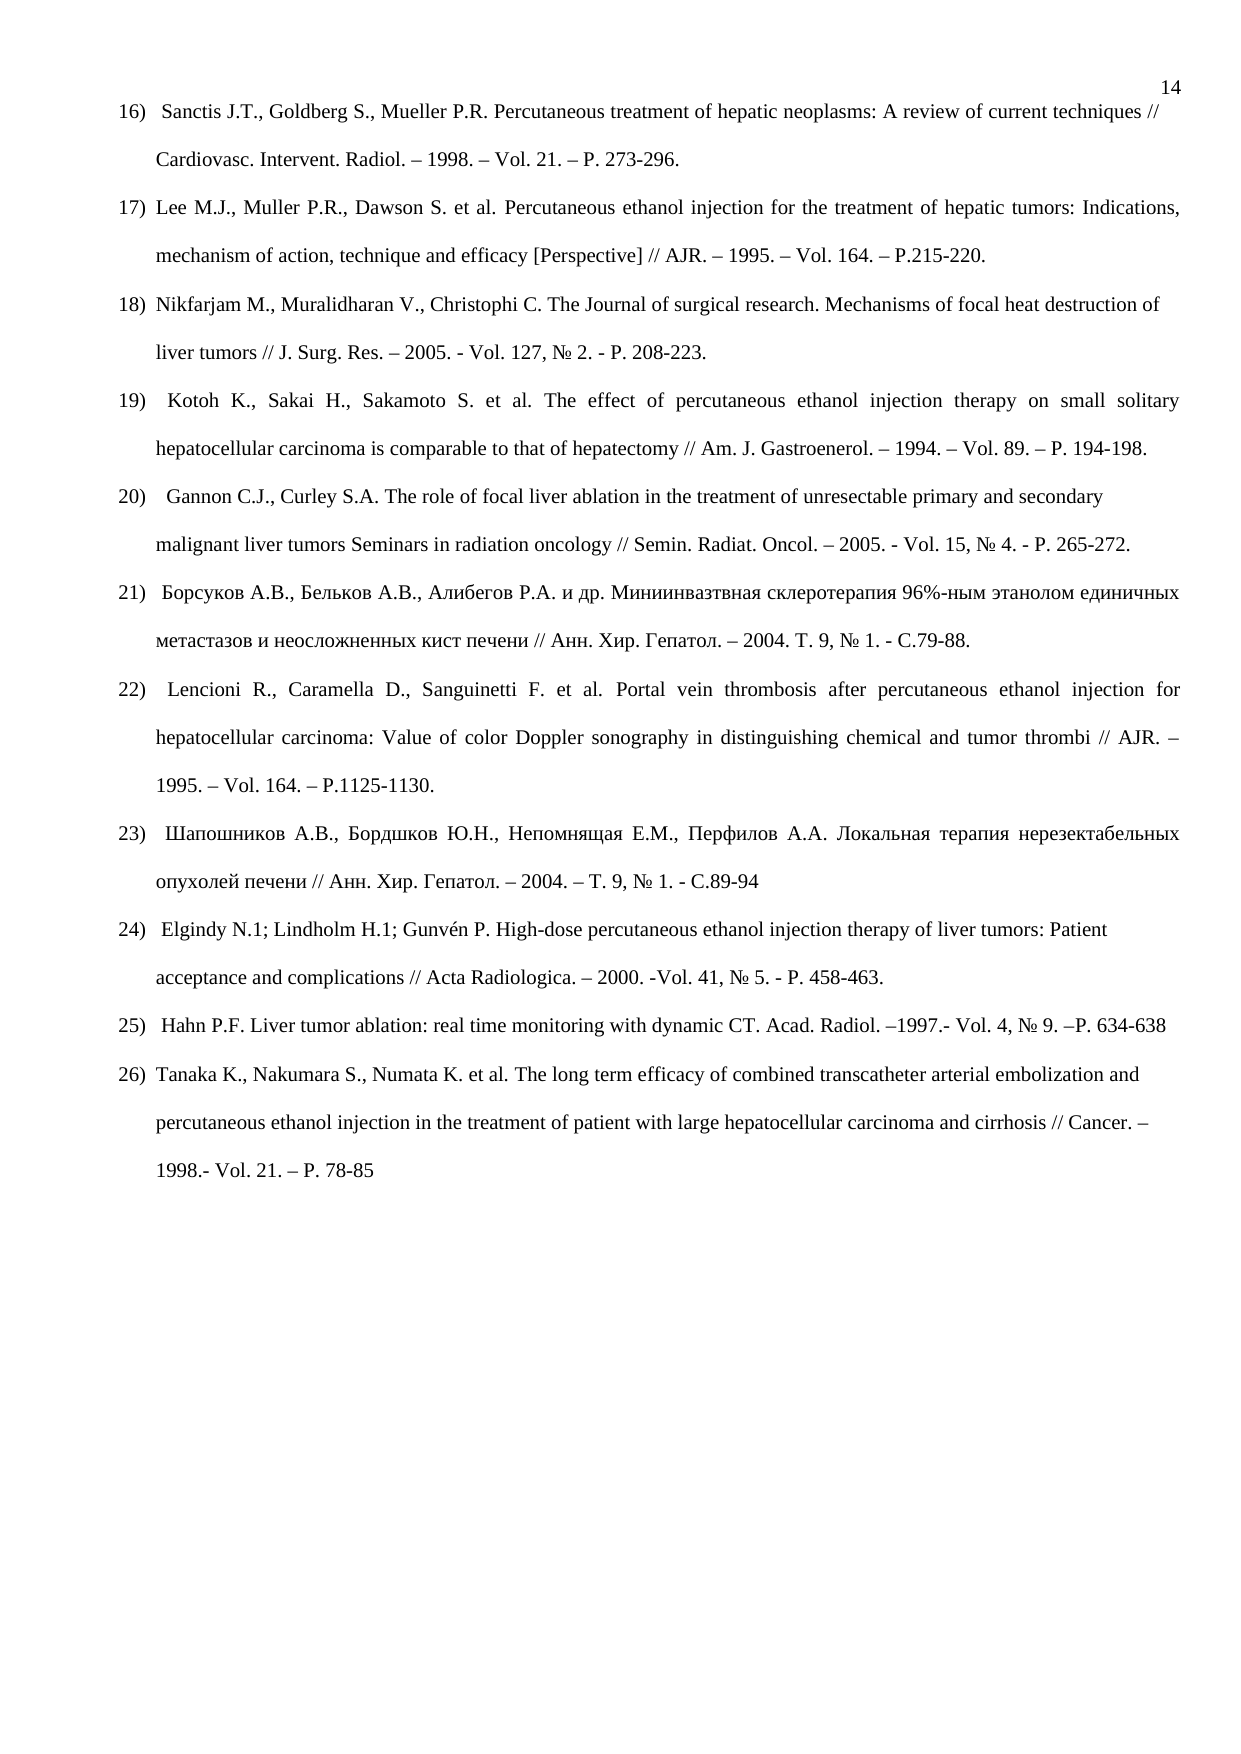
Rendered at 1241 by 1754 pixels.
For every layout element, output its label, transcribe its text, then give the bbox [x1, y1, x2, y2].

list Nikfarjam M., Muralidharan V., Christophi C. The Journal of surgical research. Mechanisms of focal heat destruction of liver tumors // J. Surg. Res. – 2005. - Vol. 127, № 2. - P. 208-223. [118, 292, 1181, 364]
list Lee M.J., Muller P.R., Dawson S. et al. Percutaneous ethanol injection for the treatment of hepatic tumors: Indications, mechanism of action, technique and efficacy [Perspective] // AJR. – 1995. – Vol. 164. – P.215-220. [118, 195, 1181, 267]
list Gannon C.J., Curley S.A. The role of focal liver ablation in the treatment of unresectable primary and secondary malignant liver tumors Seminars in radiation oncology // Semin. Radiat. Oncol. – 2005. - Vol. 15, № 4. - P. 265-272. [118, 484, 1181, 556]
list Kotoh K., H., Sakamoto S. et al. The effect of percutaneous ethanol injection therapy on small solitary hepatocellular carcinoma is comparable to that of hepatectomy // Am. J. Gastroenerol. – 1994. – Vol. 89. – P. 194-198. [118, 388, 1181, 460]
list Elgindy N.1; Lindholm H.1; Gunvén P. High-dose percutaneous ethanol injection therapy of liver tumors: Patient acceptance and complications // Acta Radiologica. – 2000. -Vol. 41, № 5. - P. 458-463. [118, 917, 1181, 989]
list Lencioni R., Caramella D., Sanguinetti F. et al. Portal vein thrombosis after percutaneous ethanol injection for hepatocellular carcinoma: Value of color Doppler sonography in distinguishing chemical and tumor thrombi // AJR. – 1995. – Vol. 164. – P.1125-1130. [118, 677, 1181, 797]
list Борсуков А.В., Бельков А.В., Алибегов Р.А. и др. Миниинвазтвная склеротерапия 96%-ным этанолом единичных метастазов и неосложненных кист печени // Анн. Хир. Гепатол. – 2004. Т. 9, № 1. - С.79-88. [118, 580, 1181, 652]
list Tanaka K., Nakumara S., Numata K. et al. The long term efficacy of combined transcatheter arterial embolization and percutaneous ethanol injection in the treatment of patient with large hepatocellular carcinoma and cirrhosis // Cancer. –1998.- Vol. 21. – P. 78-85 [118, 1062, 1181, 1182]
list Sanctis J.T., Goldberg S., Mueller P.R. Percutaneous treatment of hepatic neoplasms: A review of current techniques // Cardiovasc. Intervent. Radiol. – 1998. – Vol. 21. – P. 273-296. [118, 99, 1181, 171]
list Hahn P.F. Liver tumor ablation: real time monitoring with dynamic CT. Acad. Radiol. –1997.- Vol. 4, № 9. –Р. 634-638 [118, 1013, 1181, 1037]
list Шапошников А.В., Бордшков Ю.Н., Непомнящая Е.М., Перфилов А.А. Локальная терапия нерезектабельных опухолей печени // Анн. Хир. Гепатол. – 2004. – Т. 9, № 1. - С.89-94 [118, 821, 1181, 893]
